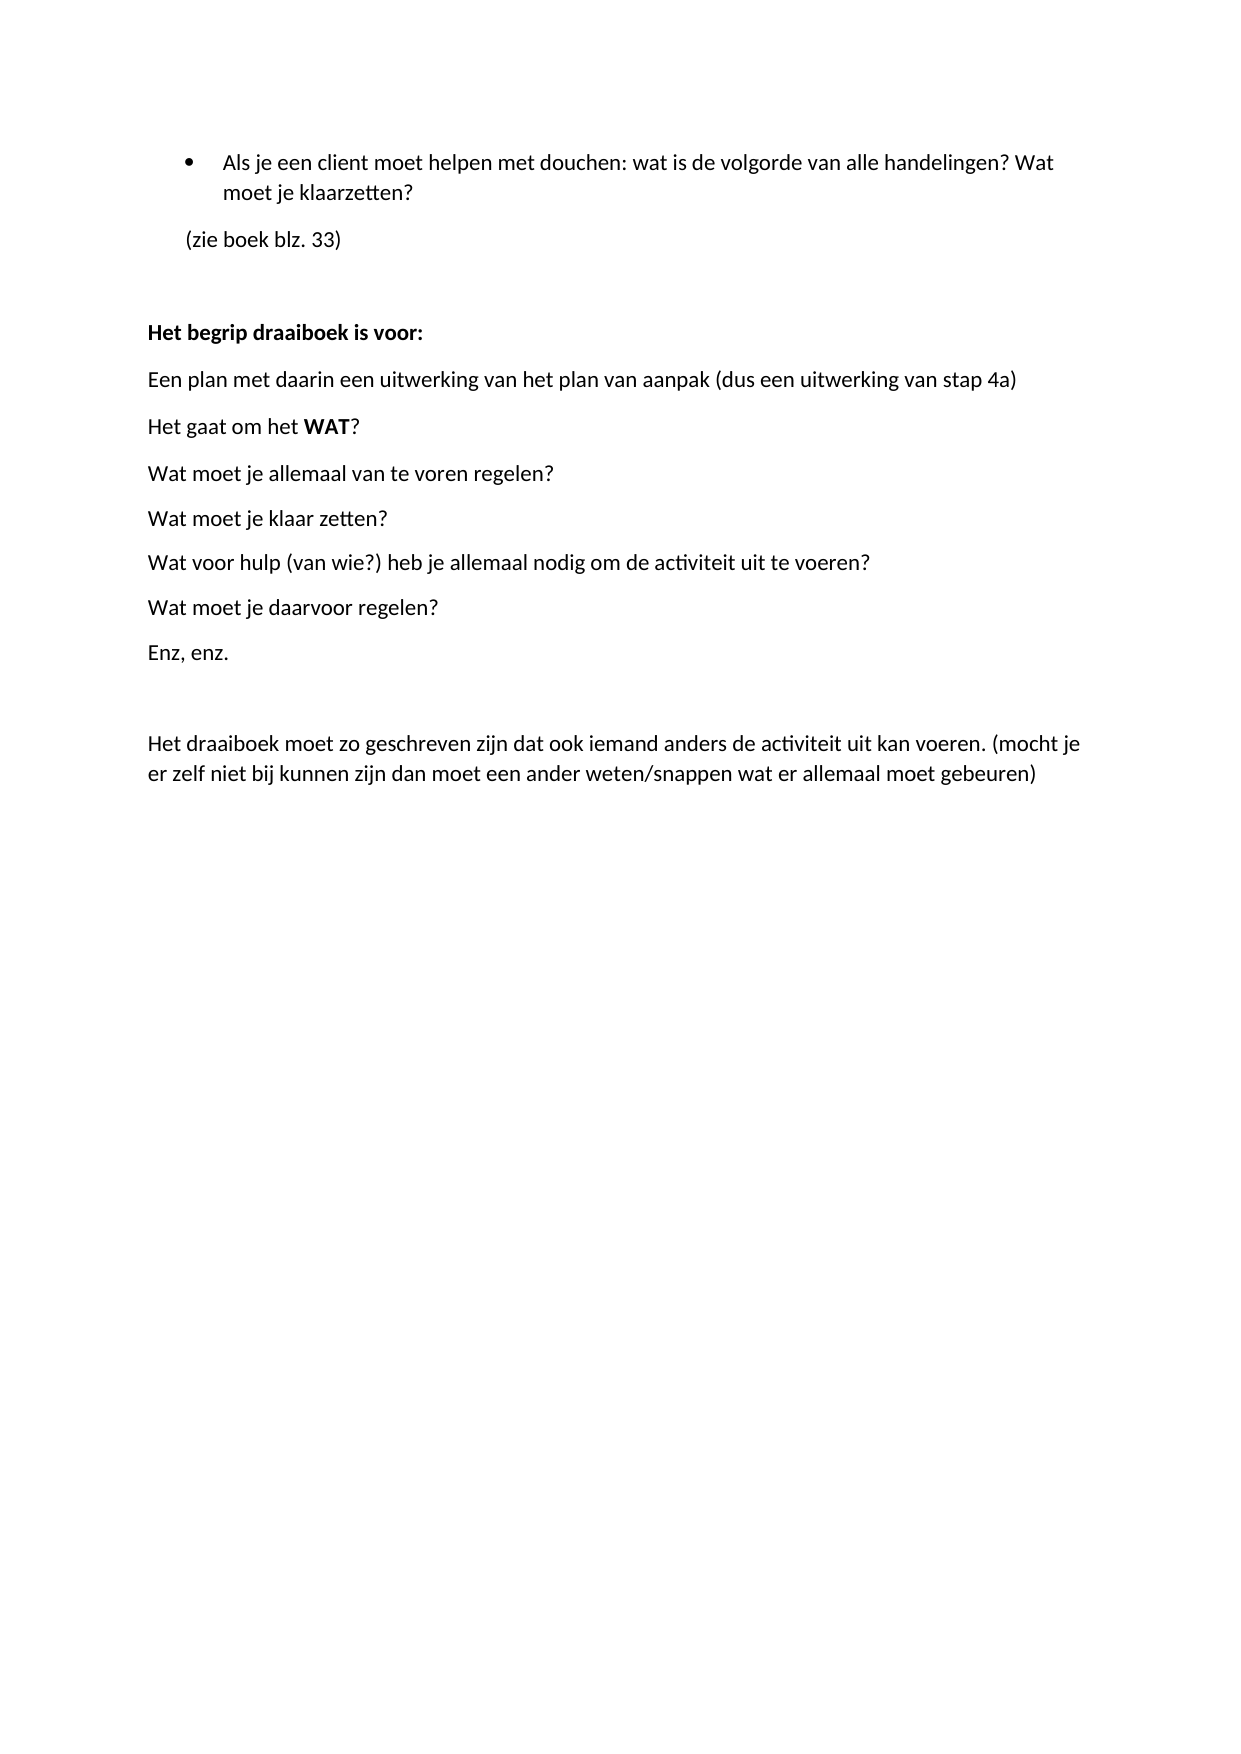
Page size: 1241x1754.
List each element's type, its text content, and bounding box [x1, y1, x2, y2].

text Enz, enz. [148, 638, 1093, 666]
text Een plan met daarin een uitwerking van het plan van aanpak (dus een uitwerking van stap 4a) [148, 365, 1093, 393]
text Wat moet je daarvoor regelen? [148, 593, 1093, 621]
text Wat moet je klaar zetten? [148, 504, 1093, 532]
text Het gaat om het WAT? [148, 412, 1093, 440]
text (zie boek blz. 33) [185, 225, 1093, 253]
text Wat moet je allemaal van te voren regelen? [148, 459, 1093, 487]
list Als je een client moet helpen met douchen: wat is de volgorde van alle handelingen? Wat moet je klaarzetten? [185, 148, 1093, 206]
text Het begrip draaiboek is voor: [148, 318, 1093, 346]
text Het draaiboek moet zo geschreven zijn dat ook iemand anders de activiteit uit kan voeren. (mocht je er zelf niet bij kunnen zijn dan moet een ander weten/snappen wat er allemaal moet gebeuren) [148, 729, 1093, 788]
text Wat voor hulp (van wie?) heb je allemaal nodig om de activiteit uit te voeren? [148, 548, 1093, 576]
